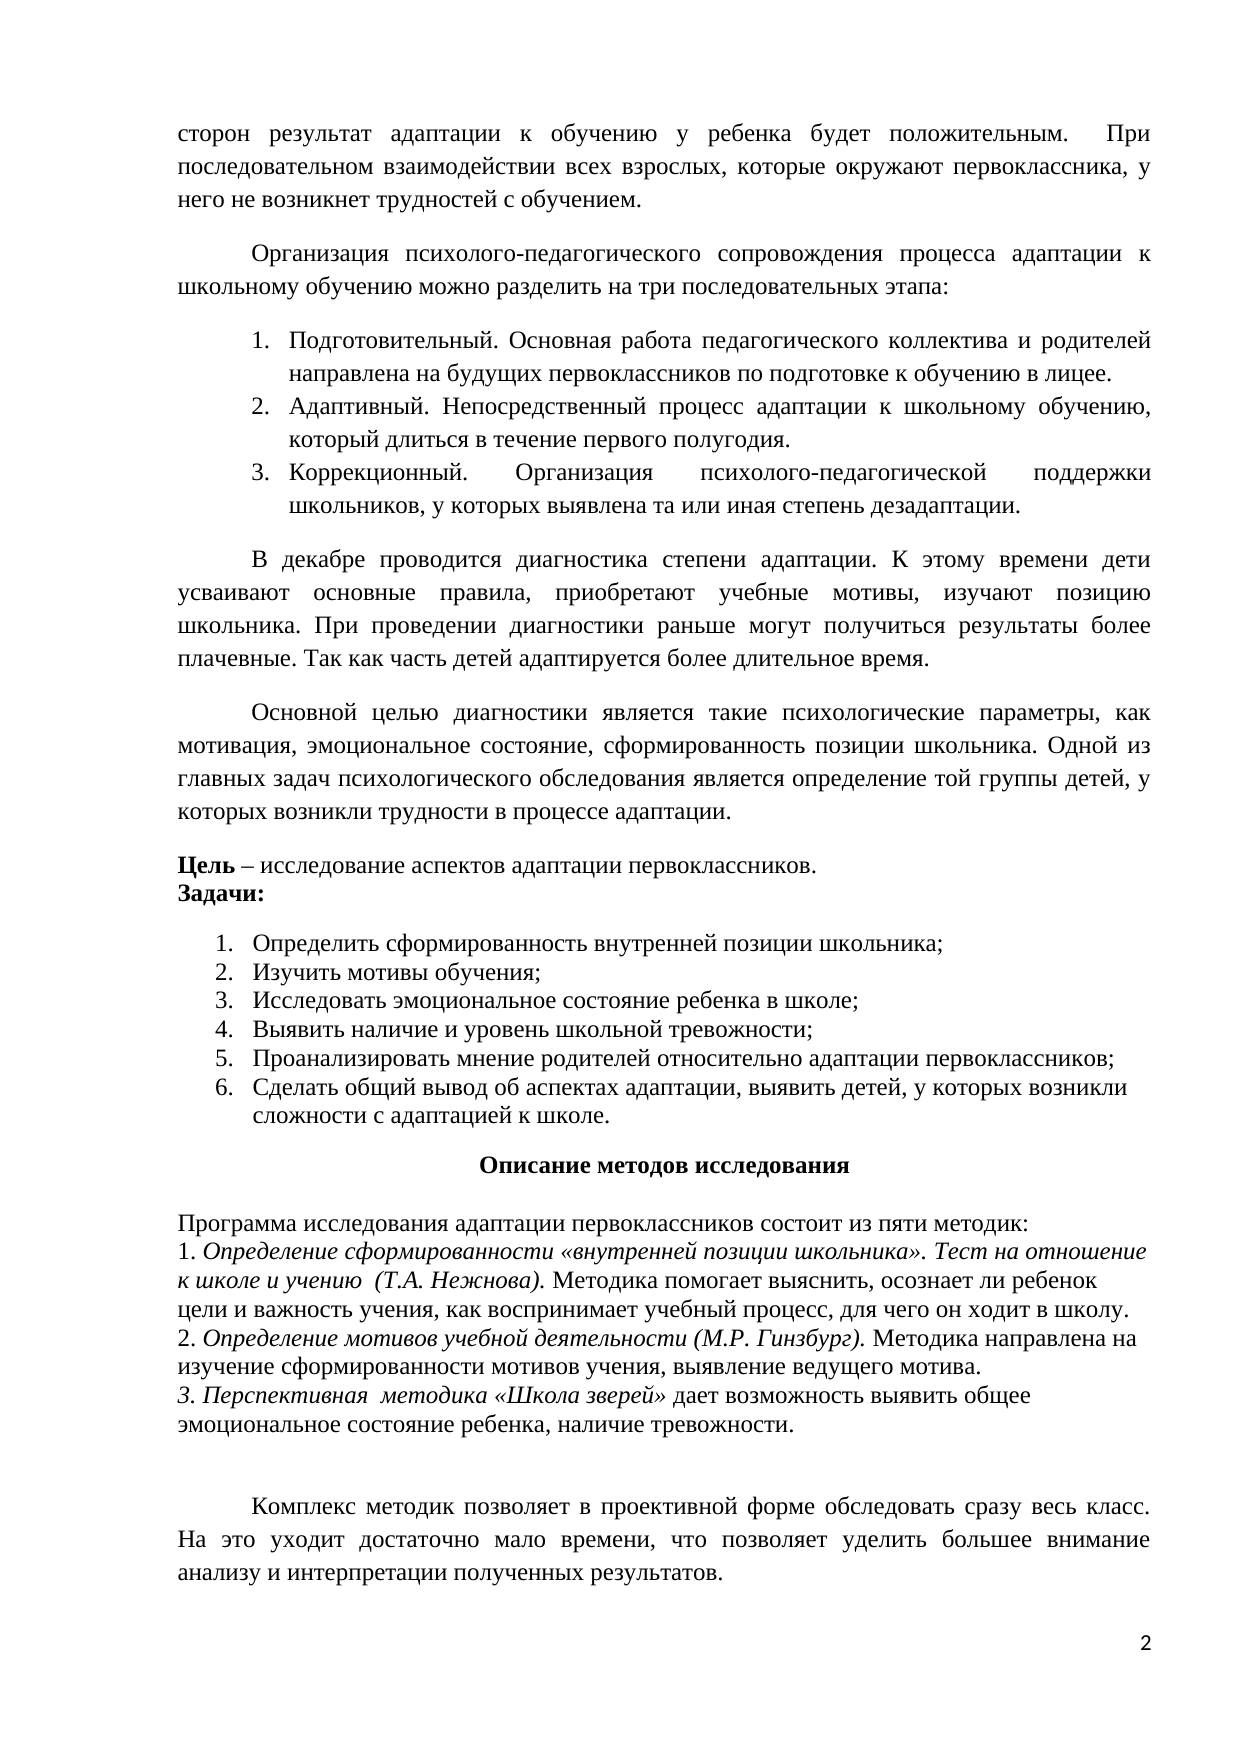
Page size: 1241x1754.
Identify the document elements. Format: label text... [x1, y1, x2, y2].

text Программа исследования адаптации первоклассников состоит из пяти методик: [177, 1208, 1152, 1236]
text В декабре проводится диагностика степени адаптации. К этому времени дети усваивают основные правила, приобретают учебные мотивы, изучают позицию школьника. При проведении диагностики раньше могут получиться результаты более плачевные. Так как часть детей адаптируется более длительное время. [177, 544, 1152, 672]
text Задачи: [177, 878, 1152, 907]
list Исследовать эмоциональное состояние ребенка в школе; [215, 986, 1152, 1014]
text Организация психолого-педагогического сопровождения процесса адаптации к школьному обучению можно разделить на три последовательных этапа: [177, 238, 1152, 300]
text Основной целью диагностики является такие психологические параметры, как мотивация, эмоциональное состояние, сформированность позиции школьника. Одной из главных задач психологического обследования является определение той группы детей, у которых возникли трудности в процессе адаптации. [177, 697, 1152, 824]
text 1. Определение сформированности «внутренней позиции школьника». Тест на отношение к школе и учению (Т.А. Нежнова). Методика помогает выяснить, осознает ли ребенок цели и важность учения, как воспринимает учебный процесс, для чего он ходит в школу. [177, 1236, 1152, 1323]
text Описание методов исследования [177, 1150, 1152, 1179]
list Сделать общий вывод об аспектах адаптации, выявить детей, у которых возникли сложности с адаптацией к школе. [215, 1072, 1152, 1129]
text Комплекс методик позволяет в проективной форме обследовать сразу весь класс. На это уходит достаточно мало времени, что позволяет уделить большее внимание анализу и интерпретации полученных результатов. [177, 1491, 1152, 1586]
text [177, 118, 1152, 213]
text 3. Перспективная методика «Школа зверей» дает возможность выявить общее эмоциональное состояние ребенка, наличие тревожности. [177, 1380, 1152, 1438]
list Изучить мотивы обучения; [215, 957, 1152, 986]
list Подготовительный. Основная работа педагогического коллектива и родителей направлена на будущих первоклассников по подготовке к обучению в лицее. [251, 325, 1152, 387]
text Цель – исследование аспектов адаптации первоклассников. [177, 850, 1152, 878]
list Коррекционный. Организация психолого-педагогической поддержки школьников, у которых выявлена та или иная степень дезадаптации. [251, 457, 1152, 519]
list Выявить наличие и уровень школьной тревожности; [215, 1014, 1152, 1043]
text 2. Определение мотивов учебной деятельности (М.Р. Гинзбург). Методика направлена на изучение сформированности мотивов учения, выявление ведущего мотива. [177, 1323, 1152, 1380]
list Адаптивный. Непосредственный процесс адаптации к школьному обучению, который длиться в течение первого полугодия. [251, 391, 1152, 453]
list Определить сформированность внутренней позиции школьника; [215, 928, 1152, 957]
list Проанализировать мнение родителей относительно адаптации первоклассников; [215, 1043, 1152, 1072]
